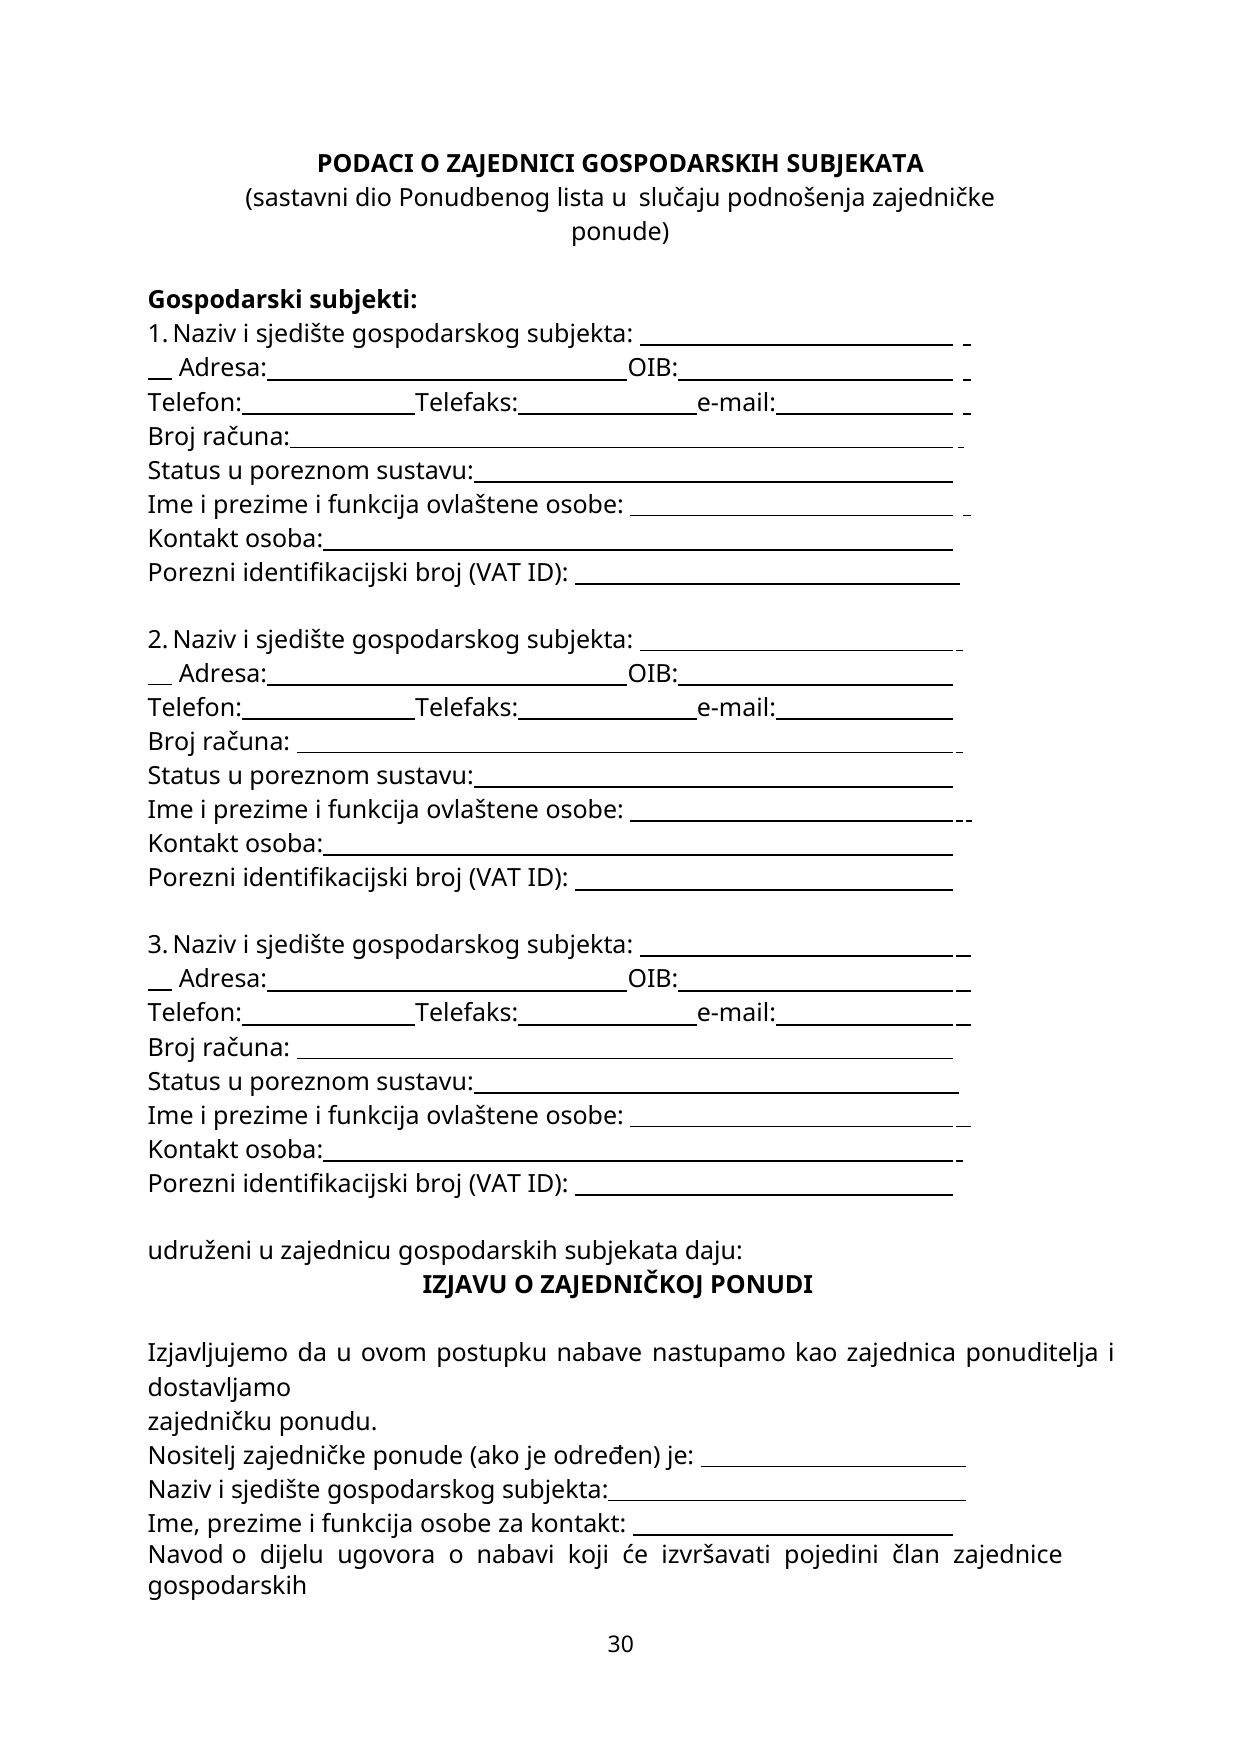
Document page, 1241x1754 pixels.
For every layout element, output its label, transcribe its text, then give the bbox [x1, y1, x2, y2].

list Naziv i sjedište gospodarskog subjekta: Adresa: OIB: Telefon: Telefaks: e-mail: Broj računa: Status u poreznom sustavu: Ime i prezime i funkcija ovlaštene osobe: Kontakt osoba: Porezni identifikacijski broj (VAT ID): [147, 316, 971, 588]
text udruženi u zajednicu gospodarskih subjekata daju: [147, 1233, 1115, 1267]
list Naziv i sjedište gospodarskog subjekta: Adresa: OIB: Telefon: Telefaks: e-mail: Broj računa: Status u poreznom sustavu: Ime i prezime i funkcija ovlaštene osobe: Kontakt osoba: Porezni identifikacijski broj (VAT ID): [147, 621, 971, 894]
text Nositelj zajedničke ponude (ako je određen) je: Naziv i sjedište gospodarskog subjekta: Ime, prezime i funkcija osobe za kontakt: [147, 1437, 967, 1539]
text Navod o dijelu ugovora o nabavi koji će izvršavati pojedini član zajednice gospodarskih [147, 1539, 1115, 1600]
text IZJAVU O ZAJEDNIČKOJ PONUDI [214, 1267, 1021, 1301]
text (sastavni dio Ponudbenog lista u slučaju podnošenja zajedničke ponude) [219, 179, 1021, 248]
text Gospodarski subjekti: [147, 282, 1115, 316]
text zajedničku ponudu. [147, 1403, 1115, 1437]
text Izjavljujemo da u ovom postupku nabave nastupamo kao zajednica ponuditelja i dostavljamo [147, 1335, 1115, 1403]
list Naziv i sjedište gospodarskog subjekta: Adresa: OIB: Telefon: Telefaks: e-mail: Broj računa: Status u poreznom sustavu: Ime i prezime i funkcija ovlaštene osobe: Kontakt osoba: Porezni identifikacijski broj (VAT ID): [147, 927, 971, 1199]
text PODACI O ZAJEDNICI GOSPODARSKIH SUBJEKATA [219, 146, 1021, 179]
